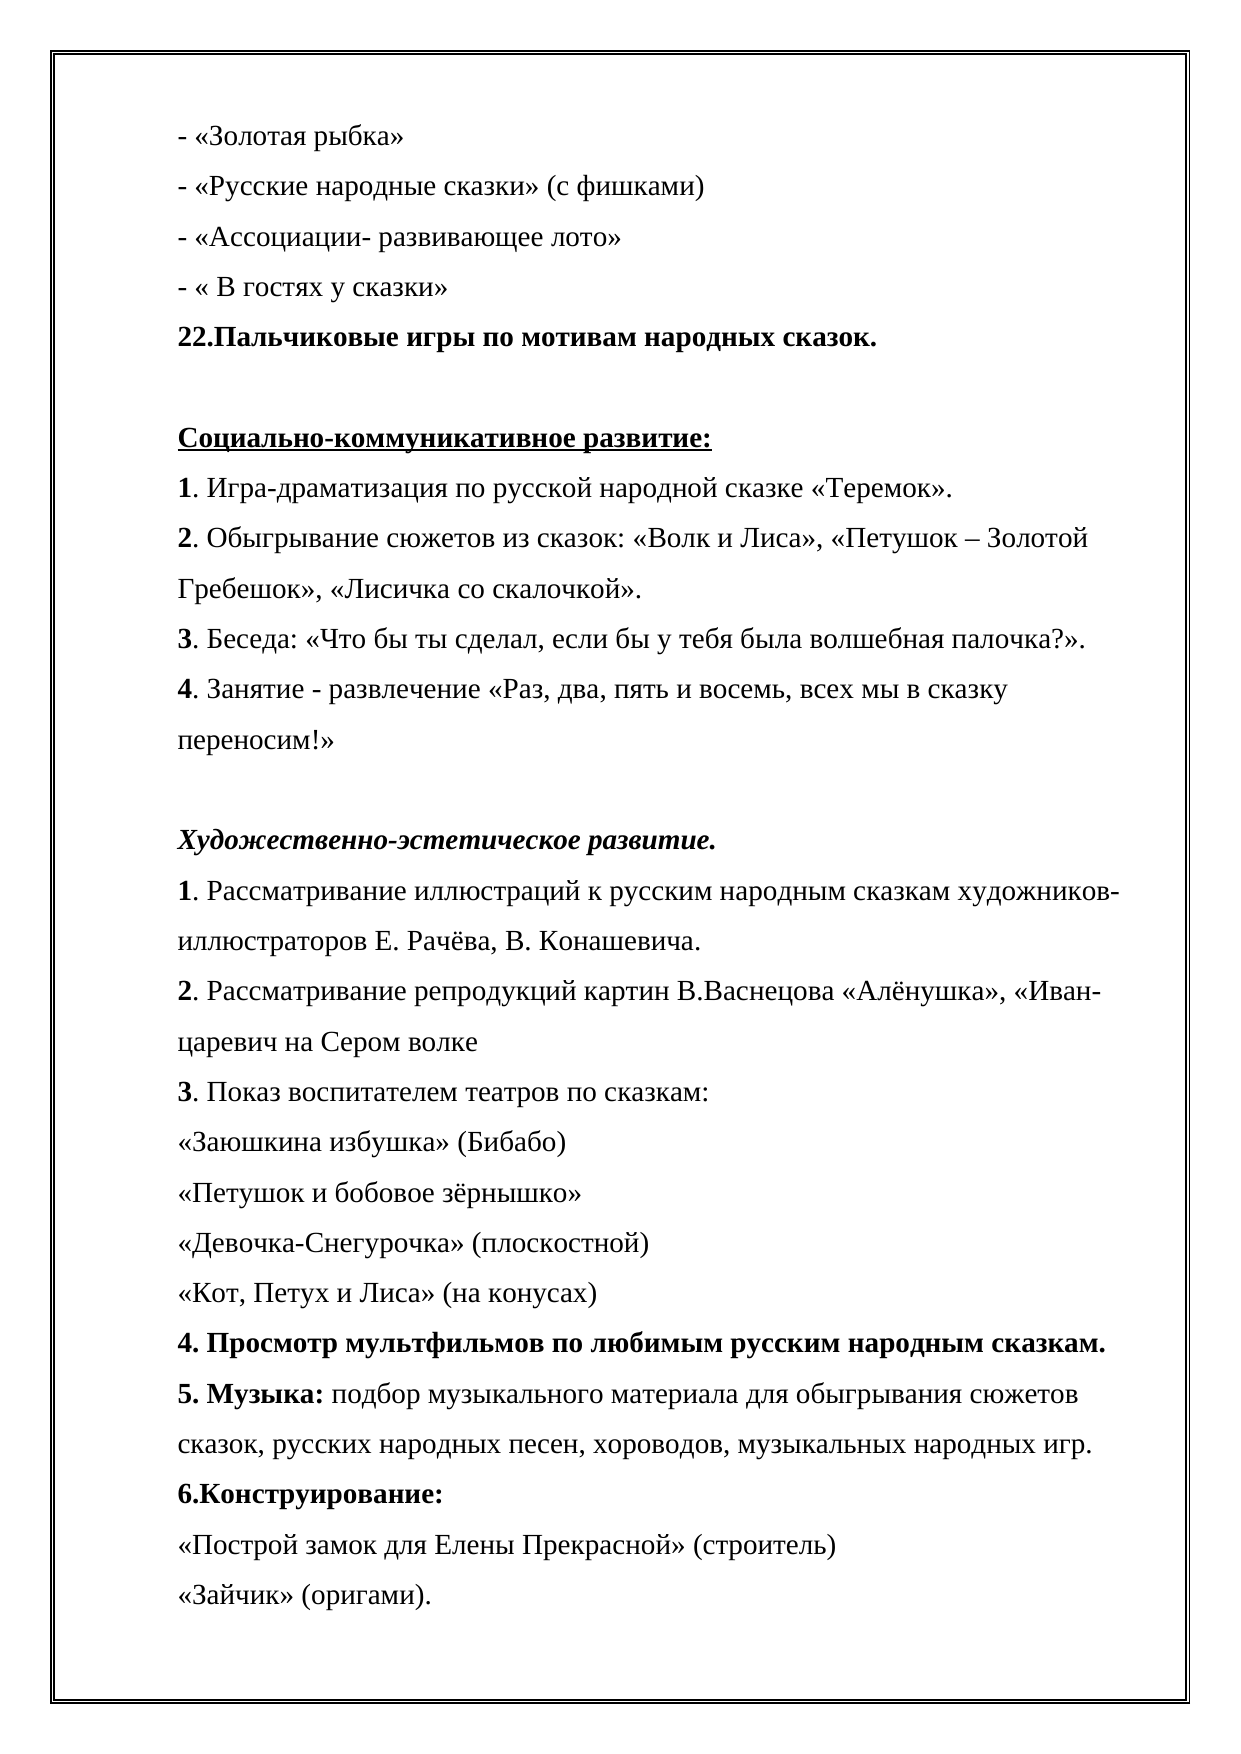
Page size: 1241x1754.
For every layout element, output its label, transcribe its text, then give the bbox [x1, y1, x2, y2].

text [177, 470, 1152, 1611]
text - « В гостях у сказки» 22.Пальчиковые игры по мотивам народных сказок. Социально-коммуникативное развитие: [177, 269, 1152, 453]
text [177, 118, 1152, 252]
